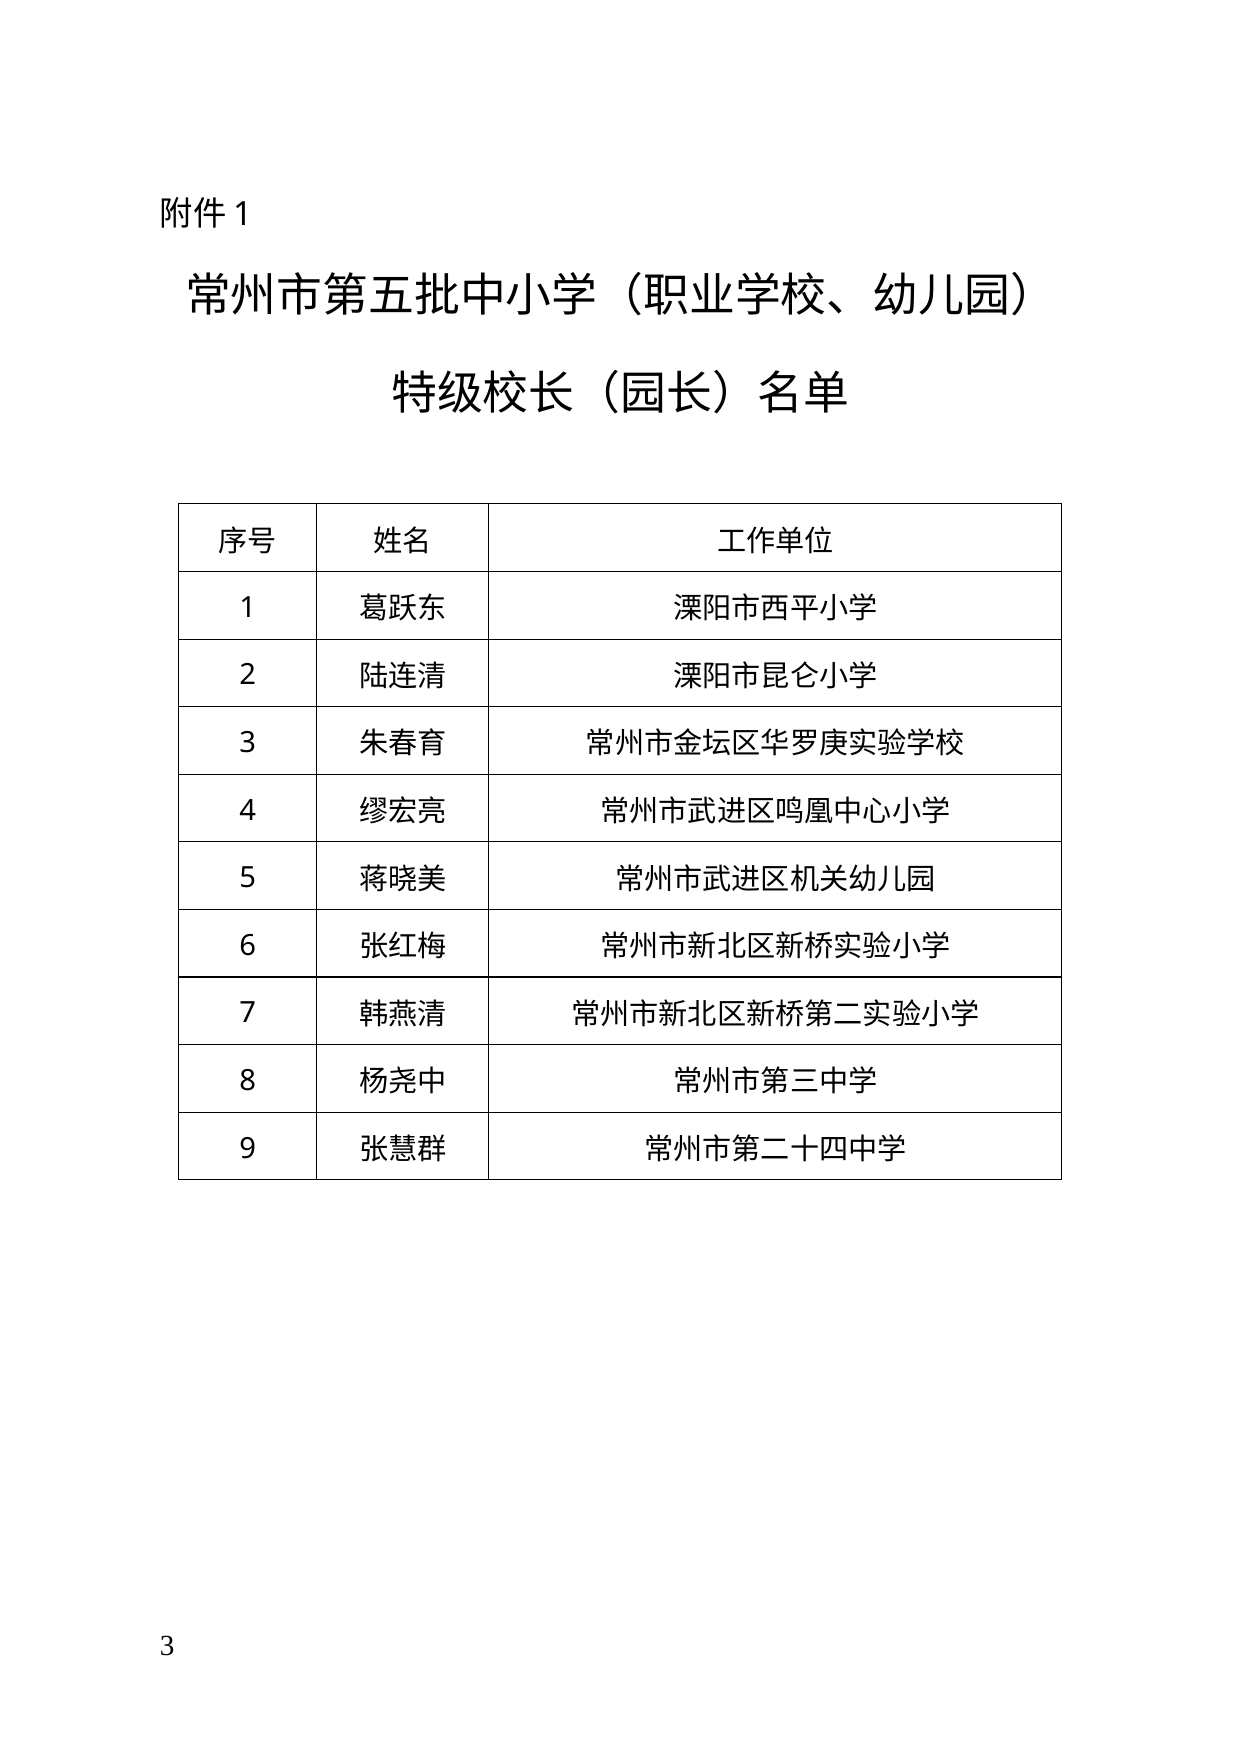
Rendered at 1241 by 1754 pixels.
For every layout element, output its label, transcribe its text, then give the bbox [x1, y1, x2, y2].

table_cell 常州市武进区机关幼儿园 [489, 842, 1061, 909]
table_cell 葛跃东 [317, 572, 488, 638]
table_cell 9 [179, 1113, 316, 1179]
table_cell 常州市第二十四中学 [489, 1113, 1061, 1179]
table_cell 张红梅 [317, 910, 488, 976]
table_cell 朱春育 [317, 707, 488, 774]
table_cell 5 [179, 842, 316, 909]
table_cell 陆连清 [317, 640, 488, 706]
table_header 工作单位 [489, 504, 1061, 571]
text 常州市第五批中小学（职业学校、幼儿园） [159, 243, 1081, 341]
table_cell 张慧群 [317, 1113, 488, 1179]
table_cell 常州市新北区新桥实验小学 [489, 910, 1061, 976]
table_cell 8 [179, 1045, 316, 1112]
text 特级校长（园长）名单 [159, 341, 1081, 438]
table_cell 溧阳市西平小学 [489, 572, 1061, 638]
table_cell 缪宏亮 [317, 775, 488, 841]
table_cell 常州市武进区鸣凰中心小学 [489, 775, 1061, 841]
table_cell 常州市金坛区华罗庚实验学校 [489, 707, 1061, 774]
table_cell 2 [179, 640, 316, 706]
table_cell 3 [179, 707, 316, 774]
table_cell 1 [179, 572, 316, 638]
table_cell 4 [179, 775, 316, 841]
table_cell 常州市新北区新桥第二实验小学 [489, 978, 1061, 1044]
table_header 序号 [179, 504, 316, 571]
table_cell 蒋晓美 [317, 842, 488, 909]
text 附件1 [159, 178, 1081, 243]
table_cell 常州市第三中学 [489, 1045, 1061, 1112]
table_cell 6 [179, 910, 316, 976]
table_cell 杨尧中 [317, 1045, 488, 1112]
table_cell 7 [179, 978, 316, 1044]
table_header 姓名 [317, 504, 488, 571]
table_cell 韩燕清 [317, 978, 488, 1044]
table_cell 溧阳市昆仑小学 [489, 640, 1061, 706]
